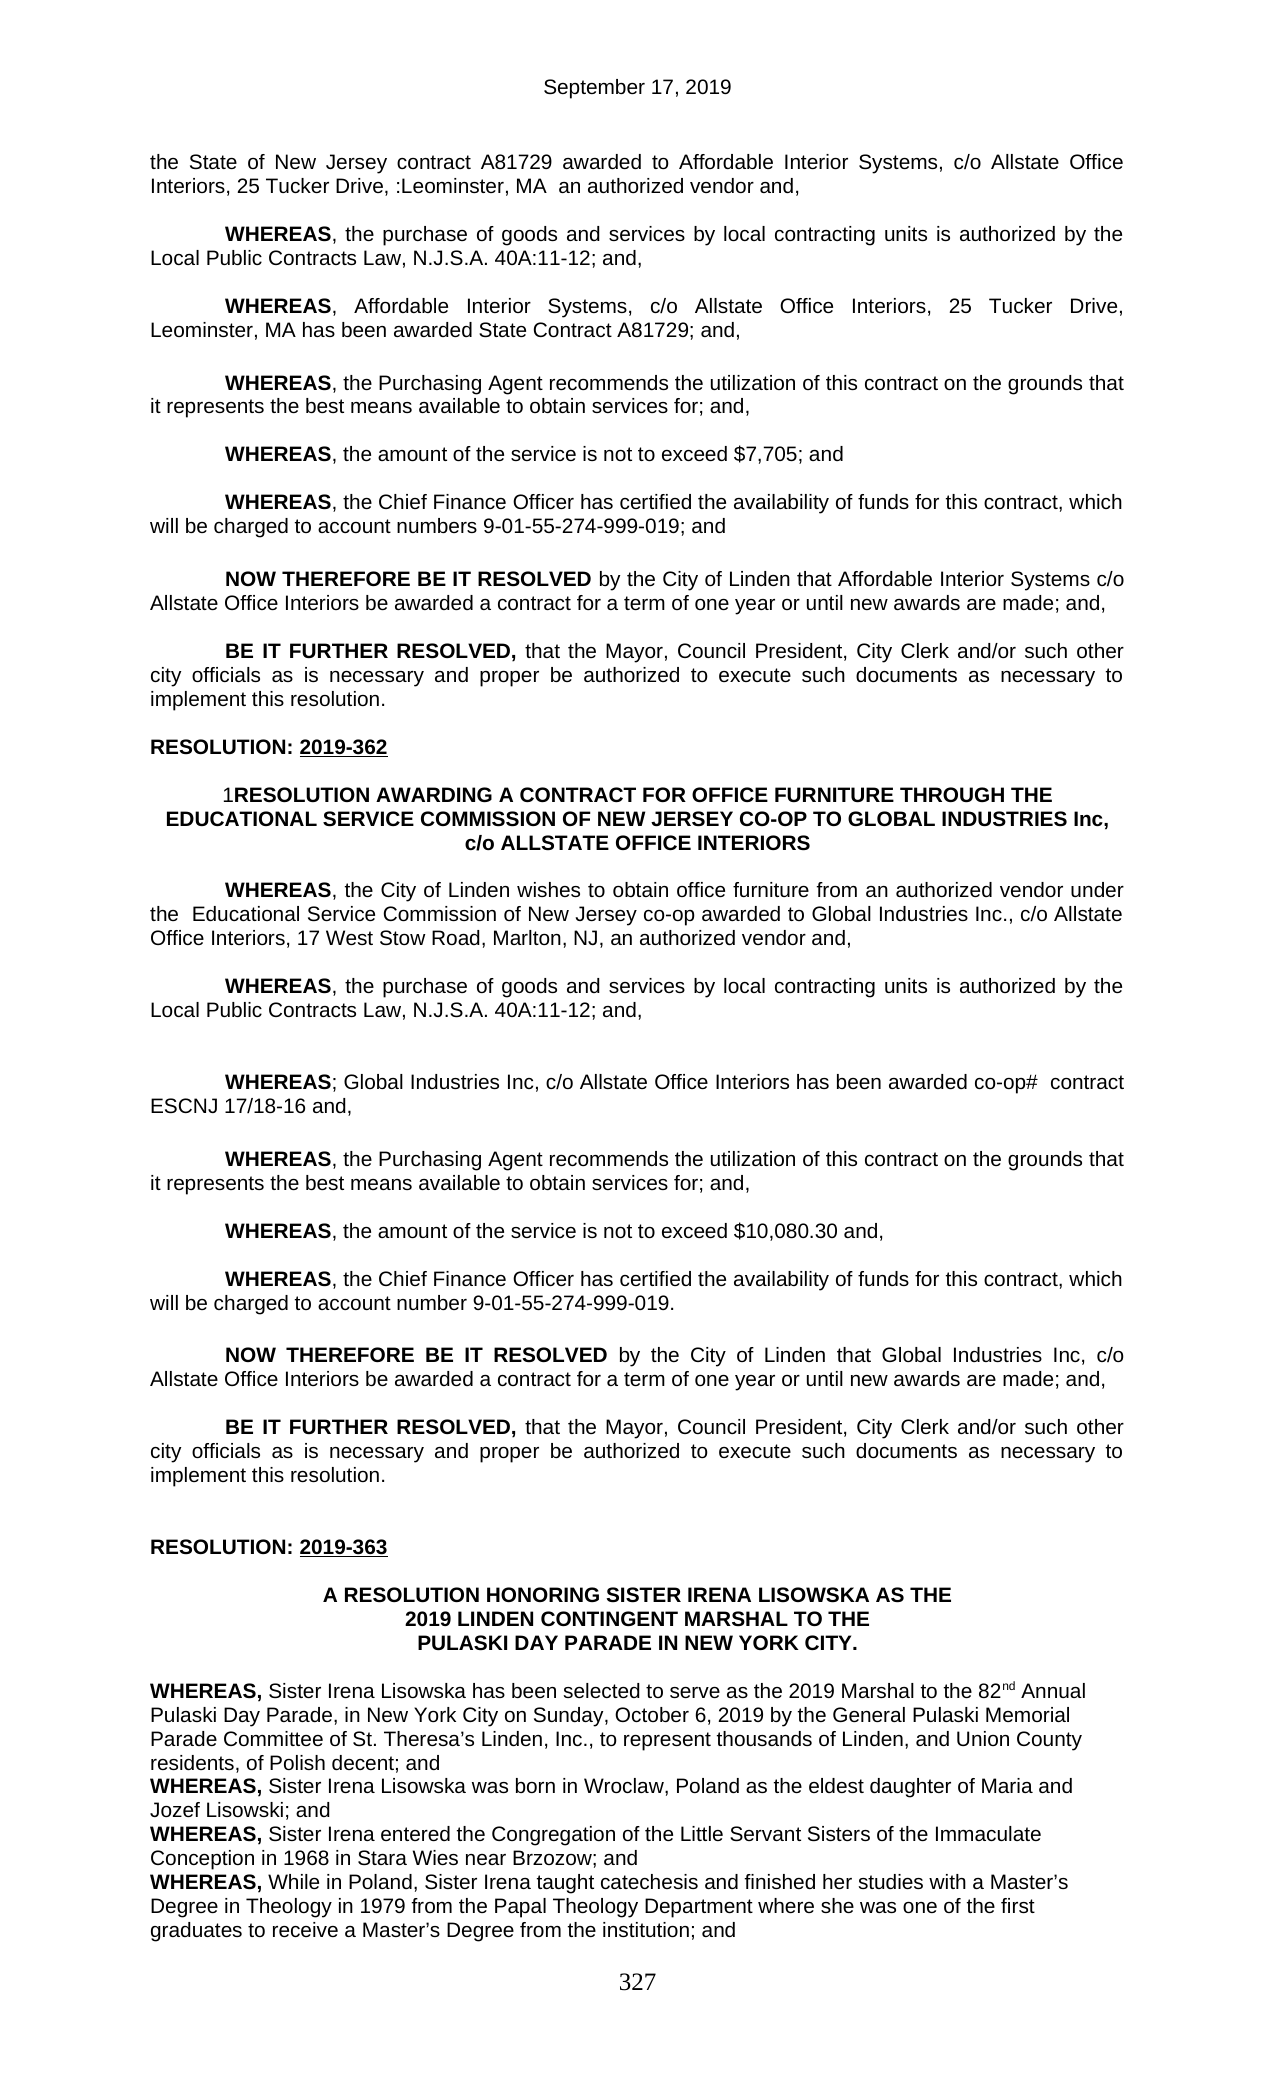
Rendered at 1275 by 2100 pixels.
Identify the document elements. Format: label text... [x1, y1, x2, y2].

text WHEREAS, the amount of the service is not to exceed $10,080.30 and, [150, 1218, 1125, 1242]
text BE IT FURTHER RESOLVED, that the Mayor, Council President, City Clerk and/or such other city officials as is necessary and proper be authorized to execute such documents as necessary to implement this resolution. [150, 1415, 1125, 1487]
text WHEREAS, the amount of the service is not to exceed $7,705; and [150, 442, 1125, 466]
text BE IT FURTHER RESOLVED, that the Mayor, Council President, City Clerk and/or such other city officials as is necessary and proper be authorized to execute such documents as necessary to implement this resolution. [150, 639, 1125, 711]
text WHEREAS, the Purchasing Agent recommends the utilization of this contract on the grounds that it represents the best means available to obtain services for; and, [150, 1147, 1125, 1194]
text WHEREAS, the Chief Finance Officer has certified the availability of funds for this contract, which will be charged to account number 9-01-55-274-999-019. [150, 1266, 1125, 1314]
text WHEREAS, the purchase of goods and services by local contracting units is authorized by the Local Public Contracts Law, N.J.S.A. 40A:11-12; and, [150, 974, 1125, 1022]
text WHEREAS, the purchase of goods and services by local contracting units is authorized by the Local Public Contracts Law, N.J.S.A. 40A:11-12; and, [150, 222, 1125, 270]
text WHEREAS, Sister Irena Lisowska was born in Wroclaw, Poland as the eldest daughter of Maria and Jozef Lisowski; and [150, 1774, 1125, 1822]
text WHEREAS, the Chief Finance Officer has certified the availability of funds for this contract, which will be charged to account numbers 9-01-55-274-999-019; and [150, 490, 1125, 538]
text NOW THEREFORE BE IT RESOLVED by the City of Linden that Global Industries Inc, c/o Allstate Office Interiors be awarded a contract for a term of one year or until new awards are made; and, [150, 1343, 1125, 1391]
text RESOLUTION: 2019-362 [150, 734, 1125, 758]
text NOW THEREFORE BE IT RESOLVED by the City of Linden that Affordable Interior Systems c/o Allstate Office Interiors be awarded a contract for a term of one year or until new awards are made; and, [150, 567, 1125, 615]
text WHEREAS, Sister Irena entered the Congregation of the Little Servant Sisters of the Immaculate Conception in 1968 in Stara Wies near Brzozow; and [150, 1822, 1125, 1870]
text RESOLUTION AWARDING A CONTRACT FOR OFFICE FURNITURE THROUGH THE EDUCATIONAL SERVICE COMMISSION OF NEW JERSEY CO-OP TO GLOBAL INDUSTRIES Inc, c/o ALLSTATE OFFICE INTERIORS [150, 782, 1125, 854]
text WHEREAS, the City of Linden wishes to obtain office furniture from an authorized vendor under the Educational Service Commission of New Jersey co-op awarded to Global Industries Inc., c/o Allstate Office Interiors, 17 West Stow Road, Marlton, NJ, an authorized vendor and, [150, 878, 1125, 950]
text RESOLUTION: 2019-363 [150, 1535, 1125, 1559]
text WHEREAS, Sister Irena Lisowska has been selected to serve as the 2019 Marshal to the 82nd Annual Pulaski Day Parade, in New York City on Sunday, October 6, 2019 by the General Pulaski Memorial Parade Committee of St. Theresa’s Linden, Inc., to represent thousands of Linden, and Union County residents, of Polish decent; and [150, 1678, 1125, 1774]
text PULASKI DAY PARADE IN NEW YORK CITY. [150, 1631, 1125, 1654]
text WHEREAS, the Purchasing Agent recommends the utilization of this contract on the grounds that it represents the best means available to obtain services for; and, [150, 370, 1125, 418]
text WHEREAS, While in Poland, Sister Irena taught catechesis and finished her studies with a Master’s Degree in Theology in 1979 from the Papal Theology Department where she was one of the first graduates to receive a Master’s Degree from the institution; and [150, 1870, 1125, 1942]
text WHEREAS; Global Industries Inc, c/o Allstate Office Interiors has been awarded co-op# contract ESCNJ 17/18-16 and, [150, 1070, 1125, 1118]
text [150, 150, 1125, 198]
text WHEREAS, Affordable Interior Systems, c/o Allstate Office Interiors, 25 Tucker Drive, Leominster, MA has been awarded State Contract A81729; and, [150, 294, 1125, 342]
text A RESOLUTION HONORING SISTER IRENA LISOWSKA AS THE [150, 1583, 1125, 1607]
text 2019 LINDEN CONTINGENT MARSHAL TO THE [150, 1607, 1125, 1631]
